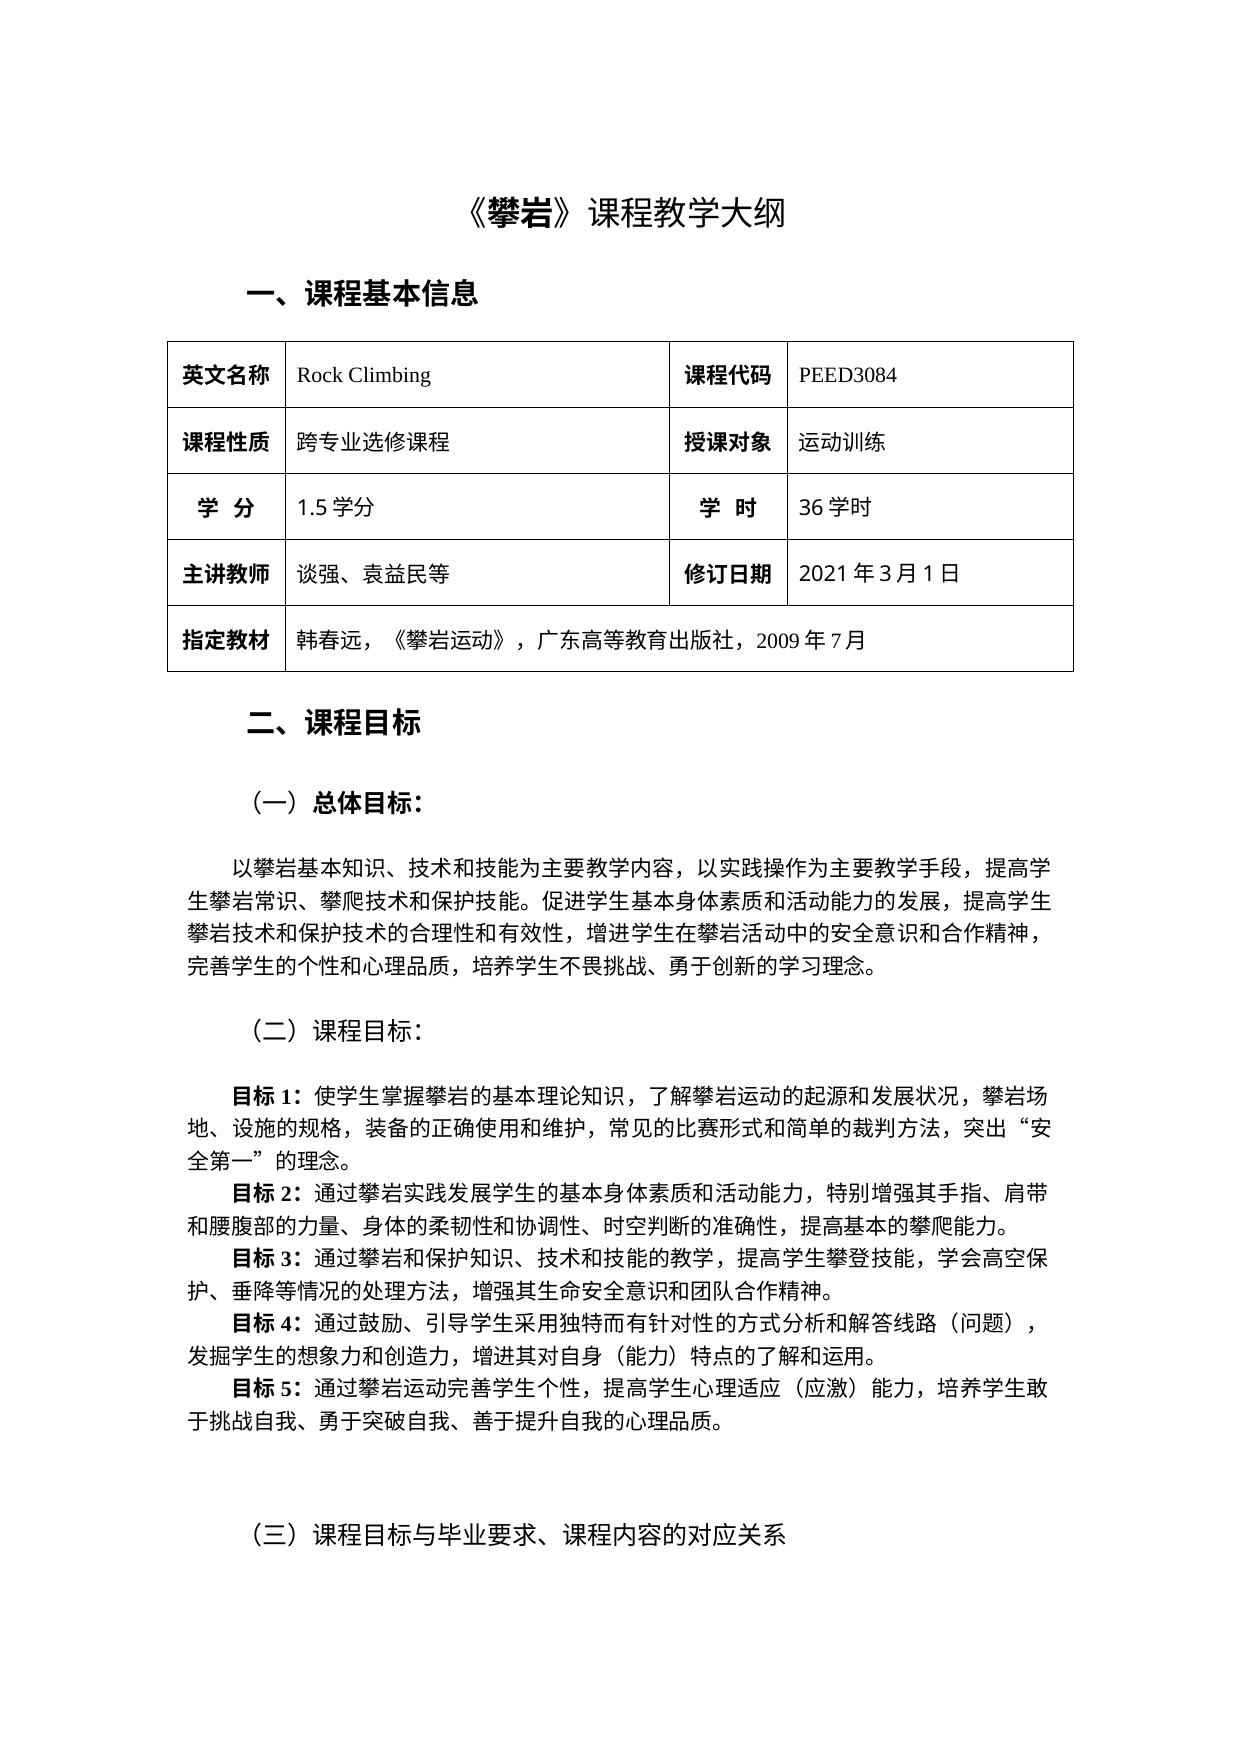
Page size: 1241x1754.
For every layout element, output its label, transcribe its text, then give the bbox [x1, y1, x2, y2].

table_cell 学 分 [168, 474, 285, 539]
table_header Rock Climbing [286, 342, 669, 407]
text 一、课程基本信息 [187, 259, 1053, 324]
text （一）总体目标： [187, 769, 1053, 834]
text 目标5：通过攀岩运动完善学生个性，提高学生心理适应（应激）能力，培养学生敢于挑战自我、勇于突破自我、善于提升自我的心理品质。 [187, 1371, 1053, 1436]
table_cell 韩春远，《攀岩运动》，广东高等教育出版社，2009年7月 [286, 606, 1073, 671]
text （二）课程目标： [187, 997, 1053, 1062]
table_cell 跨专业选修课程 [286, 408, 669, 473]
table_cell 修订日期 [670, 540, 787, 605]
text 目标4：通过鼓励、引导学生采用独特而有针对性的方式分析和解答线路（问题），发掘学生的想象力和创造力，增进其对自身（能力）特点的了解和运用。 [187, 1306, 1053, 1371]
text 目标1：使学生掌握攀岩的基本理论知识，了解攀岩运动的起源和发展状况，攀岩场地、设施的规格，装备的正确使用和维护，常见的比赛形式和简单的裁判方法，突出“安全第一”的理念。 [187, 1078, 1053, 1176]
text 目标2：通过攀岩实践发展学生的基本身体素质和活动能力，特别增强其手指、肩带和腰腹部的力量、身体的柔韧性和协调性、时空判断的准确性，提高基本的攀爬能力。 [187, 1176, 1053, 1241]
table_cell 36学时 [788, 474, 1073, 539]
table_cell 运动训练 [788, 408, 1073, 473]
text 二、课程目标 [187, 688, 1053, 753]
table_cell 2021年3月1日 [788, 540, 1073, 605]
text 以攀岩基本知识、技术和技能为主要教学内容，以实践操作为主要教学手段，提高学生攀岩常识、攀爬技术和保护技能。促进学生基本身体素质和活动能力的发展，提高学生攀岩技术和保护技术的合理性和有效性，增进学生在攀岩活动中的安全意识和合作精神，完善学生的个性和心理品质，培养学生不畏挑战、勇于创新的学习理念。 [187, 851, 1053, 981]
table_cell 课程性质 [168, 408, 285, 473]
table_header 课程代码 [670, 342, 787, 407]
text （三）课程目标与毕业要求、课程内容的对应关系 [187, 1501, 1053, 1566]
table_cell 1.5学分 [286, 474, 669, 539]
table_cell 主讲教师 [168, 540, 285, 605]
table_header PEED3084 [788, 342, 1073, 407]
table_cell 学 时 [670, 474, 787, 539]
text 《攀岩》课程教学大纲 [187, 178, 1053, 243]
table_cell 授课对象 [670, 408, 787, 473]
table_cell 谈强、袁益民等 [286, 540, 669, 605]
table_cell 指定教材 [168, 606, 285, 671]
table_header 英文名称 [168, 342, 285, 407]
text 目标3：通过攀岩和保护知识、技术和技能的教学，提高学生攀登技能，学会高空保护、垂降等情况的处理方法，增强其生命安全意识和团队合作精神。 [187, 1241, 1053, 1306]
